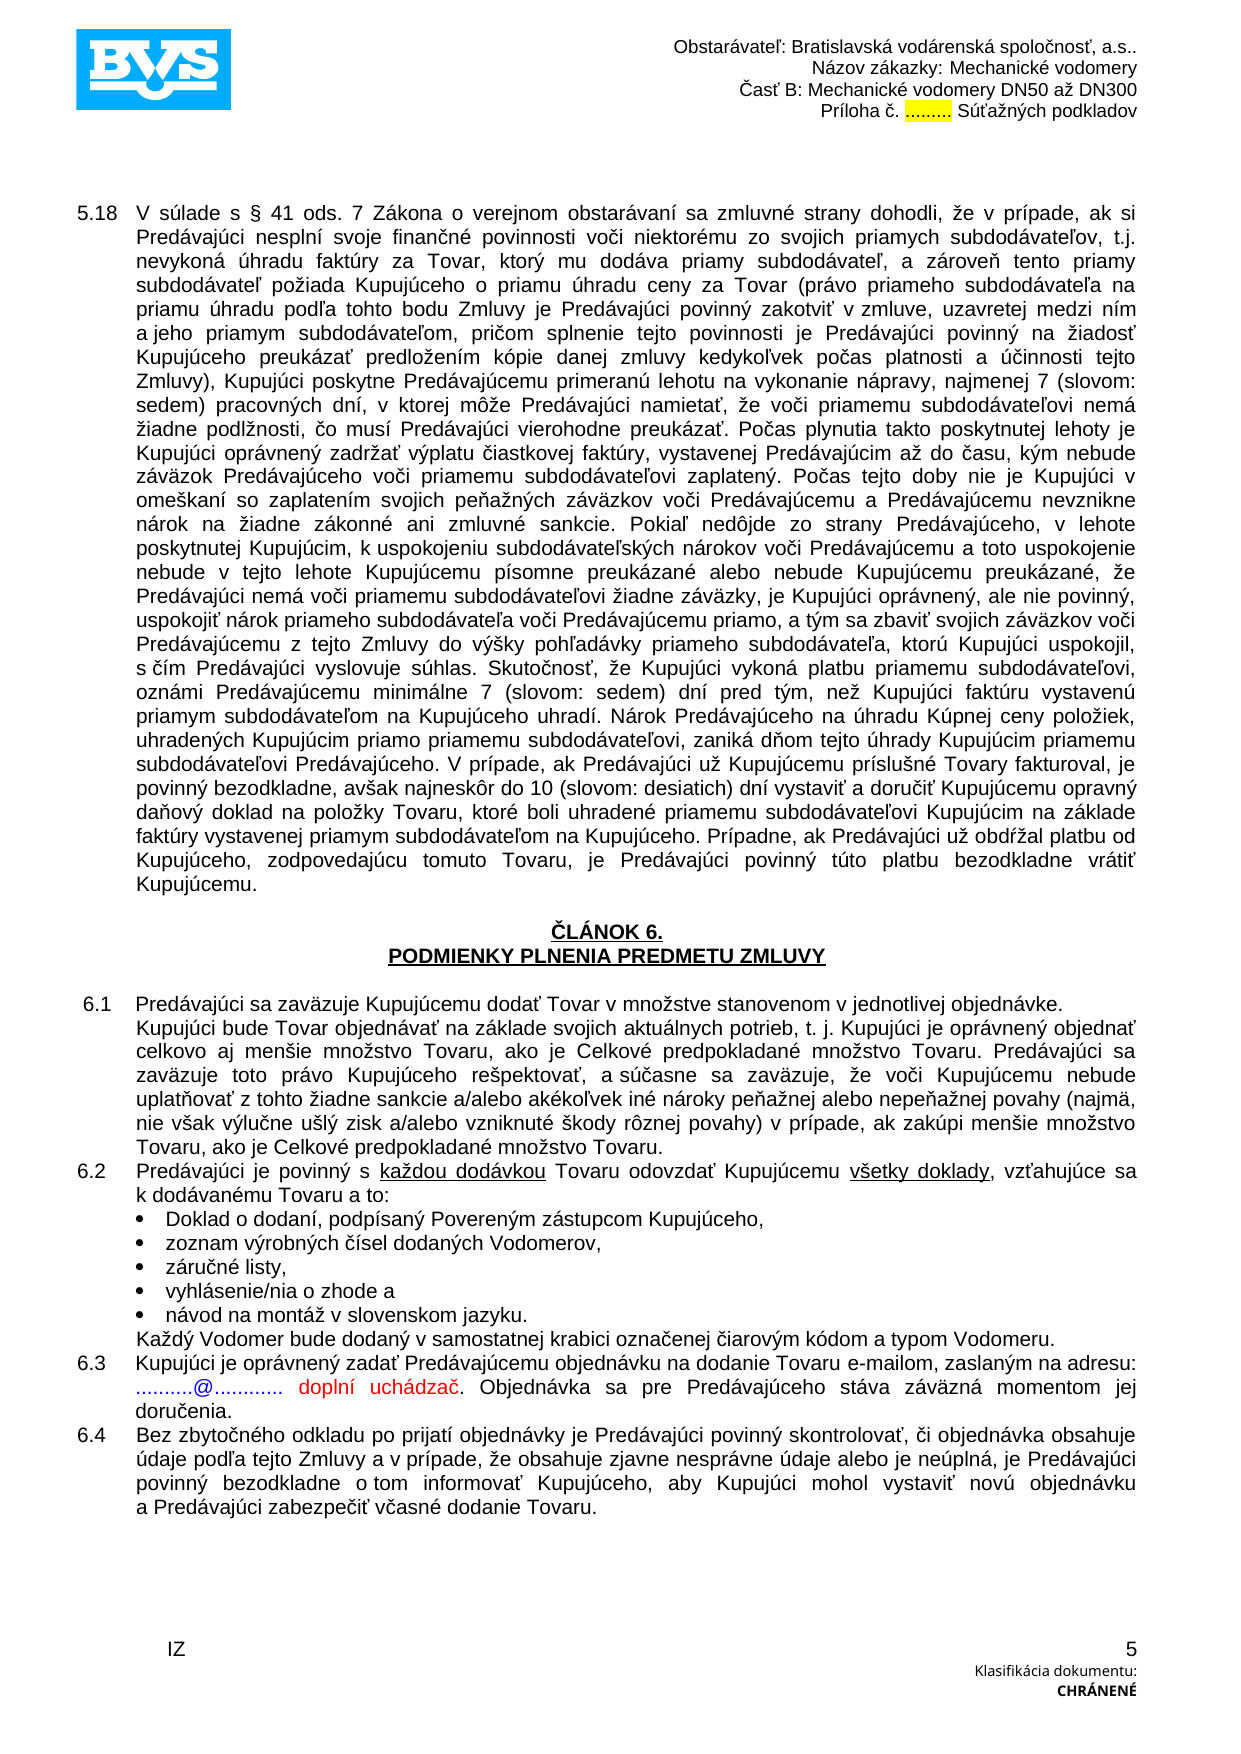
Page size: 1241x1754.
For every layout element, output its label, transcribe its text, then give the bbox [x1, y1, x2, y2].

list vyhlásenie/nia o zhode a [136, 1279, 1137, 1303]
list záručné listy, [136, 1255, 1137, 1279]
text PODMIENKY PLNENIA PREDMETU ZMLUVY [77, 943, 1137, 967]
text 6.4 Bez zbytočného odkladu po prijatí objednávky je Predávajúci povinný skontrolovať, či objednávka obsahuje údaje podľa tejto Zmluvy a v prípade, že obsahuje zjavne nesprávne údaje alebo je neúplná, je Predávajúci povinný bezodkladne o tom informovať Kupujúceho, aby Kupujúci mohol vystaviť novú objednávku a Predávajúci zabezpečiť včasné dodanie Tovaru. [77, 1423, 1137, 1519]
list Doklad o dodaní, podpísaný Povereným zástupcom Kupujúceho, [136, 1207, 1137, 1231]
text Každý Vodomer bude dodaný v samostatnej krabici označenej čiarovým kódom a typom Vodomeru. [136, 1327, 1137, 1351]
list 6.3 Kupujúci je oprávnený zadať Predávajúcemu objednávku na dodanie Tovaru e-mailom, zaslaným na adresu: ..........@............ doplní uchádzač. Objednávka sa pre Predávajúceho stáva záväzná momentom jej doručenia. [77, 1351, 1137, 1423]
text 6.2 Predávajúci je povinný s každou dodávkou Tovaru odovzdať Kupujúcemu všetky doklady, vzťahujúce sa k dodávanému Tovaru a to: [77, 1159, 1137, 1207]
text 5.18 V súlade s § 41 ods. 7 Zákona o verejnom obstarávaní sa zmluvné strany dohodli, že v prípade, ak si Predávajúci nesplní svoje finančné povinnosti voči niektorému zo svojich priamych subdodávateľov, t.j. nevykoná úhradu faktúry za Tovar, ktorý mu dodáva priamy subdodávateľ, a zároveň tento priamy subdodávateľ požiada Kupujúceho o priamu úhradu ceny za Tovar (právo priameho subdodávateľa na priamu úhradu podľa tohto bodu Zmluvy je Predávajúci povinný zakotviť v zmluve, uzavretej medzi ním a jeho priamym subdodávateľom, pričom splnenie tejto povinnosti je Predávajúci povinný na žiadosť Kupujúceho preukázať predložením kópie danej zmluvy kedykoľvek počas platnosti a účinnosti tejto Zmluvy), Kupujúci poskytne Predávajúcemu primeranú lehotu na vykonanie nápravy, najmenej 7 (slovom: sedem) pracovných dní, v ktorej môže Predávajúci namietať, že voči priamemu subdodávateľovi nemá žiadne podlžnosti, čo musí Predávajúci vierohodne preukázať. Počas plynutia takto poskytnutej lehoty je Kupujúci oprávnený zadržať výplatu čiastkovej faktúry, vystavenej Predávajúcim až do času, kým nebude záväzok Predávajúceho voči priamemu subdodávateľovi zaplatený. Počas tejto doby nie je Kupujúci v omeškaní so zaplatením svojich peňažných záväzkov voči Predávajúcemu a Predávajúcemu nevznikne nárok na žiadne zákonné ani zmluvné sankcie. Pokiaľ nedôjde zo strany Predávajúceho, v lehote poskytnutej Kupujúcim, k uspokojeniu subdodávateľských nárokov voči Predávajúcemu a toto uspokojenie nebude v tejto lehote Kupujúcemu písomne preukázané alebo nebude Kupujúcemu preukázané, že Predávajúci nemá voči priamemu subdodávateľovi žiadne záväzky, je Kupujúci oprávnený, ale nie povinný, uspokojiť nárok priameho subdodávateľa voči Predávajúcemu priamo, a tým sa zbaviť svojich záväzkov voči Predávajúcemu z tejto Zmluvy do výšky pohľadávky priameho subdodávateľa, ktorú Kupujúci uspokojil, s čím Predávajúci vyslovuje súhlas. Skutočnosť, že Kupujúci vykoná platbu priamemu subdodávateľovi, oznámi Predávajúcemu minimálne 7 (slovom: sedem) dní pred tým, než Kupujúci faktúru vystavenú priamym subdodávateľom na Kupujúceho uhradí. Nárok Predávajúceho na úhradu Kúpnej ceny položiek, uhradených Kupujúcim priamo priamemu subdodávateľovi, zaniká dňom tejto úhrady Kupujúcim priamemu subdodávateľovi Predávajúceho. V prípade, ak Predávajúci už Kupujúcemu príslušné Tovary fakturoval, je povinný bezodkladne, avšak najneskôr do 10 (slovom: desiatich) dní vystaviť a doručiť Kupujúcemu opravný daňový doklad na položky Tovaru, ktoré boli uhradené priamemu subdodávateľovi Kupujúcim na základe faktúry vystavenej priamym subdodávateľom na Kupujúceho. Prípadne, ak Predávajúci už obdŕžal platbu od Kupujúceho, zodpovedajúcu tomuto Tovaru, je Predávajúci povinný túto platbu bezodkladne vrátiť Kupujúcemu. [77, 201, 1137, 896]
text ČLÁNOK 6. [77, 919, 1137, 943]
text 6.1 Predávajúci sa zaväzuje Kupujúcemu dodať Tovar v množstve stanovenom v jednotlivej objednávke. [77, 991, 1137, 1015]
list zoznam výrobných čísel dodaných Vodomerov, [136, 1231, 1137, 1255]
list Kupujúci bude Tovar objednávať na základe svojich aktuálnych potrieb, t. j. Kupujúci je oprávnený objednať celkovo aj menšie množstvo Tovaru, ako je Celkové predpokladané množstvo Tovaru. Predávajúci sa zaväzuje toto právo Kupujúceho rešpektovať, a súčasne sa zaväzuje, že voči Kupujúcemu nebude uplatňovať z tohto žiadne sankcie a/alebo akékoľvek iné nároky peňažnej alebo nepeňažnej povahy (najmä, nie však výlučne ušlý zisk a/alebo vzniknuté škody rôznej povahy) v prípade, ak zakúpi menšie množstvo Tovaru, ako je Celkové predpokladané množstvo Tovaru. [77, 1015, 1137, 1159]
list návod na montáž v slovenskom jazyku. [136, 1303, 1137, 1327]
